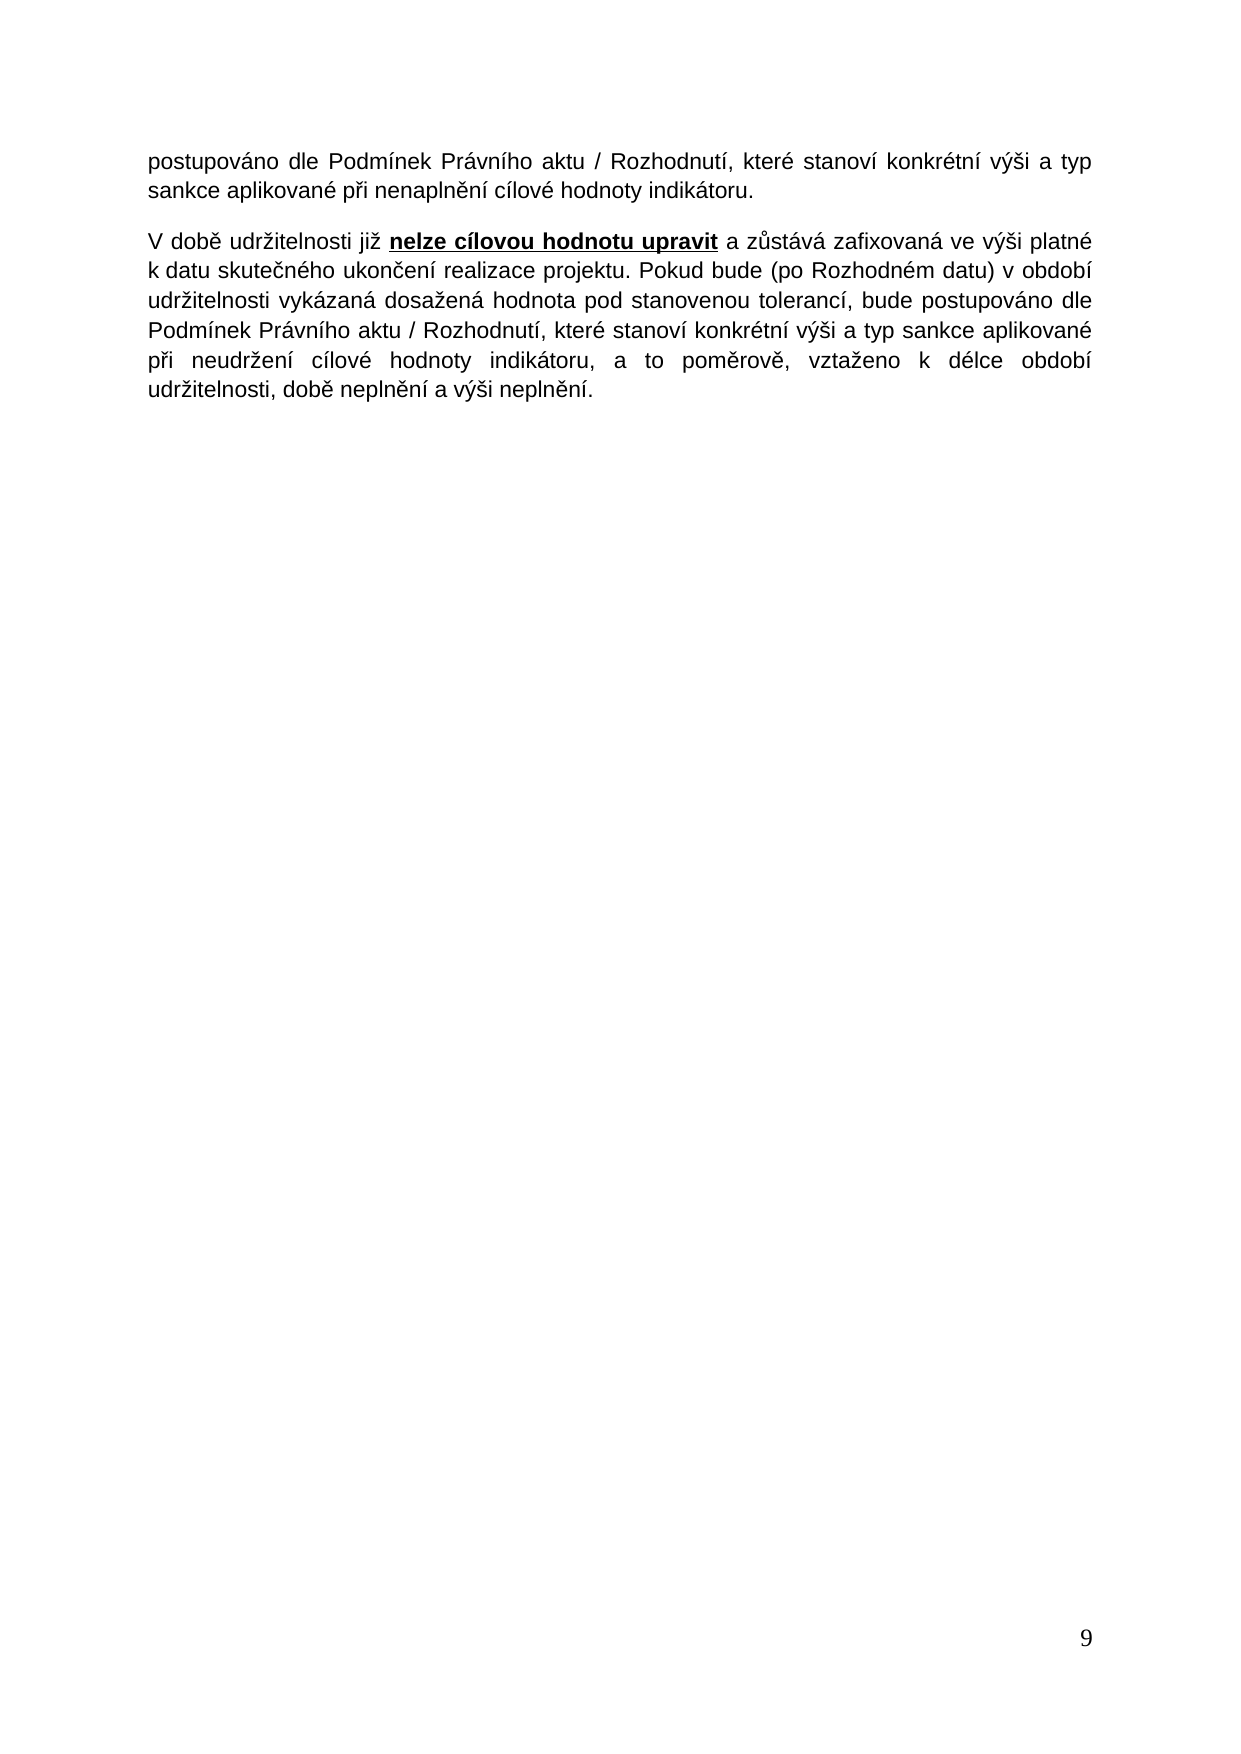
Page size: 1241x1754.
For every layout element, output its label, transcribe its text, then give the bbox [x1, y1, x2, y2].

text V době udržitelnosti již nelze cílovou hodnotu upravit a zůstává zafixovaná ve výši platné k datu skutečného ukončení realizace projektu. Pokud bude (po Rozhodném datu) v období udržitelnosti vykázaná dosažená hodnota pod stanovenou tolerancí, bude postupováno dle Podmínek Právního aktu / Rozhodnutí, které stanoví konkrétní výši a typ sankce aplikované při neudržení cílové hodnoty indikátoru, a to poměrově, vztaženo k délce období udržitelnosti, době neplnění a výši neplnění. [148, 228, 1093, 403]
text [148, 148, 1093, 204]
